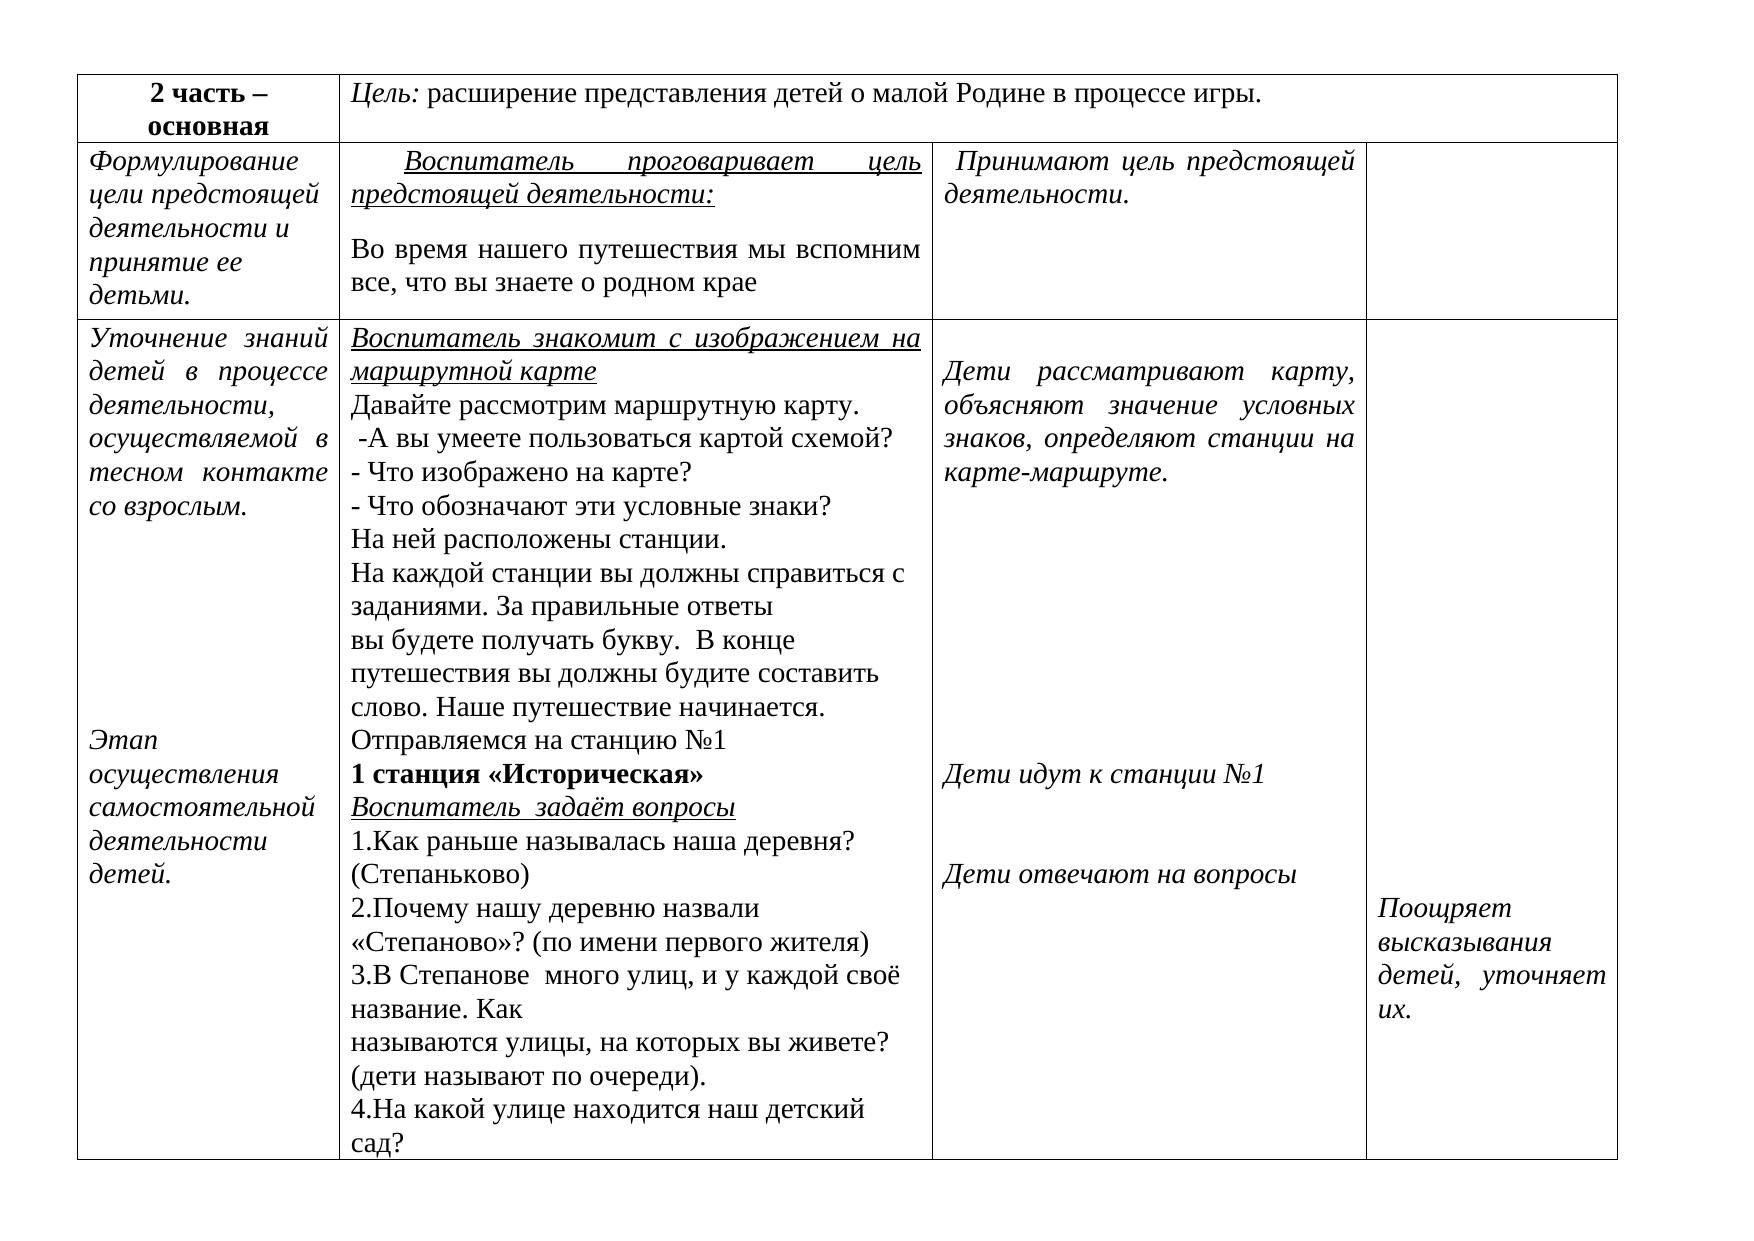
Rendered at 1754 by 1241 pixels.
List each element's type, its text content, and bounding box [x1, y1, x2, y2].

table_cell Формулирование цели предстоящей деятельности и принятие ее детьми. [78, 143, 339, 319]
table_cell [1367, 320, 1617, 1158]
table_cell [1367, 143, 1617, 319]
table_cell Цель: расширение представления детей о малой Родине в процессе игры. [340, 75, 1617, 142]
table_cell Принимают цель предстоящей деятельности. [933, 143, 1366, 319]
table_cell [933, 320, 1366, 1158]
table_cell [340, 320, 932, 1158]
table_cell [78, 320, 339, 1158]
table_cell Воспитатель проговаривает цель предстоящей деятельности: Во время нашего путешествия мы вспомним все, что вы знаете о родном крае [340, 143, 932, 319]
table_cell 2 часть – основная [78, 75, 339, 142]
